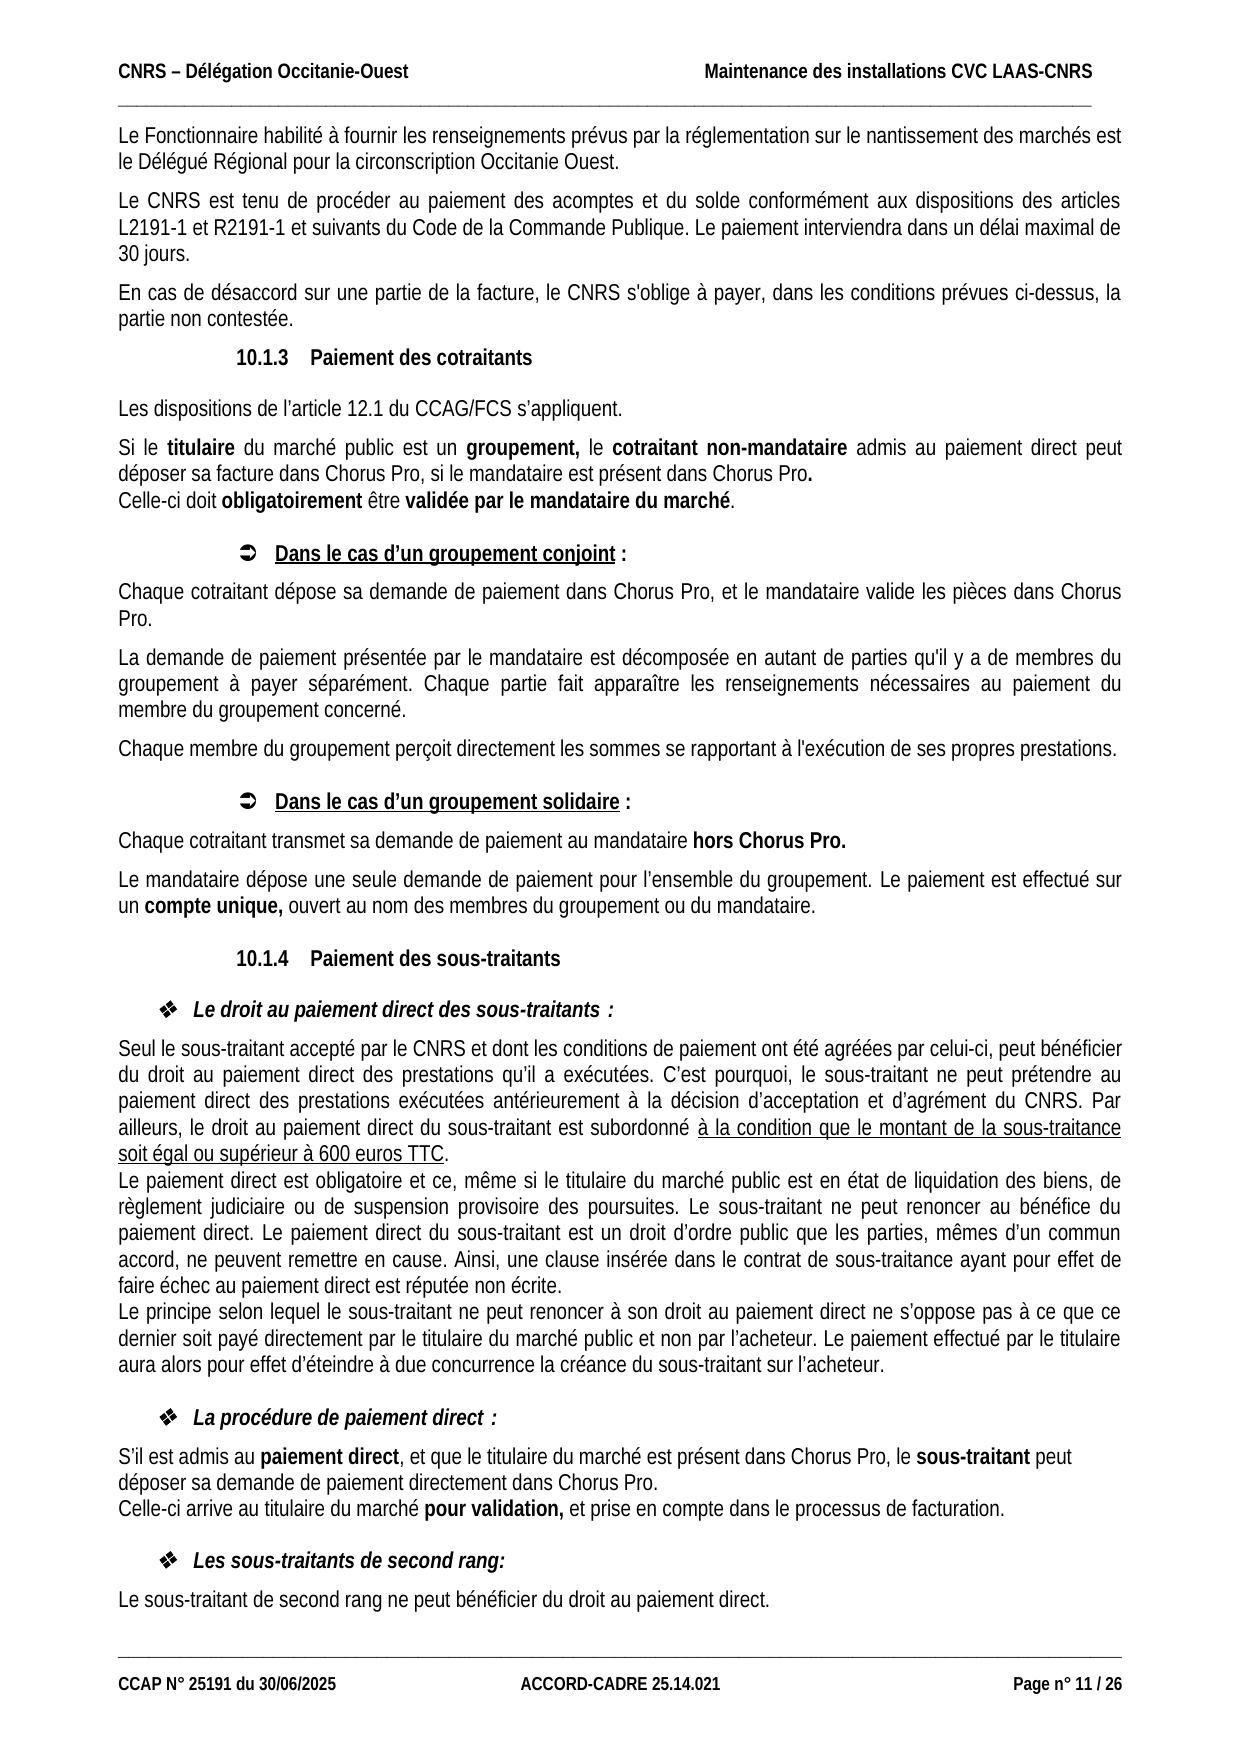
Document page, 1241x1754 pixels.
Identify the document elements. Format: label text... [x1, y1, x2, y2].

text Le principe selon lequel le sous-traitant ne peut renoncer à son droit au paiement direct ne s’oppose pas à ce que ce dernier soit payé directement par le titulaire du marché public et non par l’acheteur. Le paiement effectué par le titulaire aura alors pour effet d’éteindre à due concurrence la créance du sous-traitant sur l’acheteur. [118, 1298, 1122, 1377]
text Chaque cotraitant transmet sa demande de paiement au mandataire hors Chorus Pro. [118, 827, 1122, 853]
subtitle 10.1.3 Paiement des cotraitants [236, 344, 1122, 370]
text Seul le sous-traitant accepté par le CNRS et dont les conditions de paiement ont été agréées par celui-ci, peut bénéficier du droit au paiement direct des prestations qu’il a exécutées. C’est pourquoi, le sous-traitant ne peut prétendre au paiement direct des prestations exécutées antérieurement à la décision d’acceptation et d’agrément du CNRS. Par ailleurs, le droit au paiement direct du sous-traitant est subordonné à la condition que le montant de la sous-traitance soit égal ou supérieur à 600 euros TTC. [118, 1035, 1122, 1167]
text Chaque cotraitant dépose sa demande de paiement dans Chorus Pro, et le mandataire valide les pièces dans Chorus Pro. [118, 578, 1122, 631]
list Les sous-traitants de second rang: [156, 1547, 1122, 1573]
text Celle-ci doit obligatoirement être validée par le mandataire du marché. [118, 487, 1122, 513]
text S’il est admis au paiement direct, et que le titulaire du marché est présent dans Chorus Pro, le sous-traitant peut déposer sa demande de paiement directement dans Chorus Pro. [118, 1443, 1122, 1495]
list La procédure de paiement direct : [156, 1404, 1122, 1430]
text Le Fonctionnaire habilité à fournir les renseignements prévus par la réglementation sur le nantissement des marchés est le Délégué Régional pour la circonscription Occitanie Ouest. [118, 122, 1122, 174]
text Les dispositions de l’article 12.1 du CCAG/FCS s’appliquent. [118, 395, 1122, 422]
text Le mandataire dépose une seule demande de paiement pour l’ensemble du groupement. Le paiement est effectué sur un compte unique, ouvert au nom des membres du groupement ou du mandataire. [118, 866, 1122, 918]
text Le CNRS est tenu de procéder au paiement des acomptes et du solde conformément aux dispositions des articles L2191-1 et R2191-1 et suivants du Code de la Commande Publique. Le paiement interviendra dans un délai maximal de 30 jours. [118, 187, 1122, 266]
subtitle 10.1.4 Paiement des sous-traitants [236, 944, 1122, 971]
text En cas de désaccord sur une partie de la facture, le CNRS s'oblige à payer, dans les conditions prévues ci-dessus, la partie non contestée. [118, 279, 1122, 331]
text Le paiement direct est obligatoire et ce, même si le titulaire du marché public est en état de liquidation des biens, de règlement judiciaire ou de suspension provisoire des poursuites. Le sous-traitant ne peut renoncer au bénéfice du paiement direct. Le paiement direct du sous-traitant est un droit d’ordre public que les parties, mêmes d’un commun accord, ne peuvent remettre en cause. Ainsi, une clause insérée dans le contrat de sous-traitance ayant pour effet de faire échec au paiement direct est réputée non écrite. [118, 1167, 1122, 1298]
text Si le titulaire du marché public est un groupement, le cotraitant non-mandataire admis au paiement direct peut déposer sa facture dans Chorus Pro, si le mandataire est présent dans Chorus Pro. [118, 434, 1122, 487]
text Celle-ci arrive au titulaire du marché pour validation, et prise en compte dans le processus de facturation. [118, 1495, 1122, 1522]
list Le droit au paiement direct des sous-traitants : [156, 996, 1122, 1022]
text Le sous-traitant de second rang ne peut bénéficier du droit au paiement direct. [118, 1586, 1122, 1612]
list Dans le cas d’un groupement solidaire : [237, 788, 1122, 814]
list Dans le cas d’un groupement conjoint : [237, 539, 1122, 566]
text Chaque membre du groupement perçoit directement les sommes se rapportant à l'exécution de ses propres prestations. [118, 735, 1122, 761]
text La demande de paiement présentée par le mandataire est décomposée en autant de parties qu'il y a de membres du groupement à payer séparément. Chaque partie fait apparaître les renseignements nécessaires au paiement du membre du groupement concerné. [118, 643, 1122, 723]
